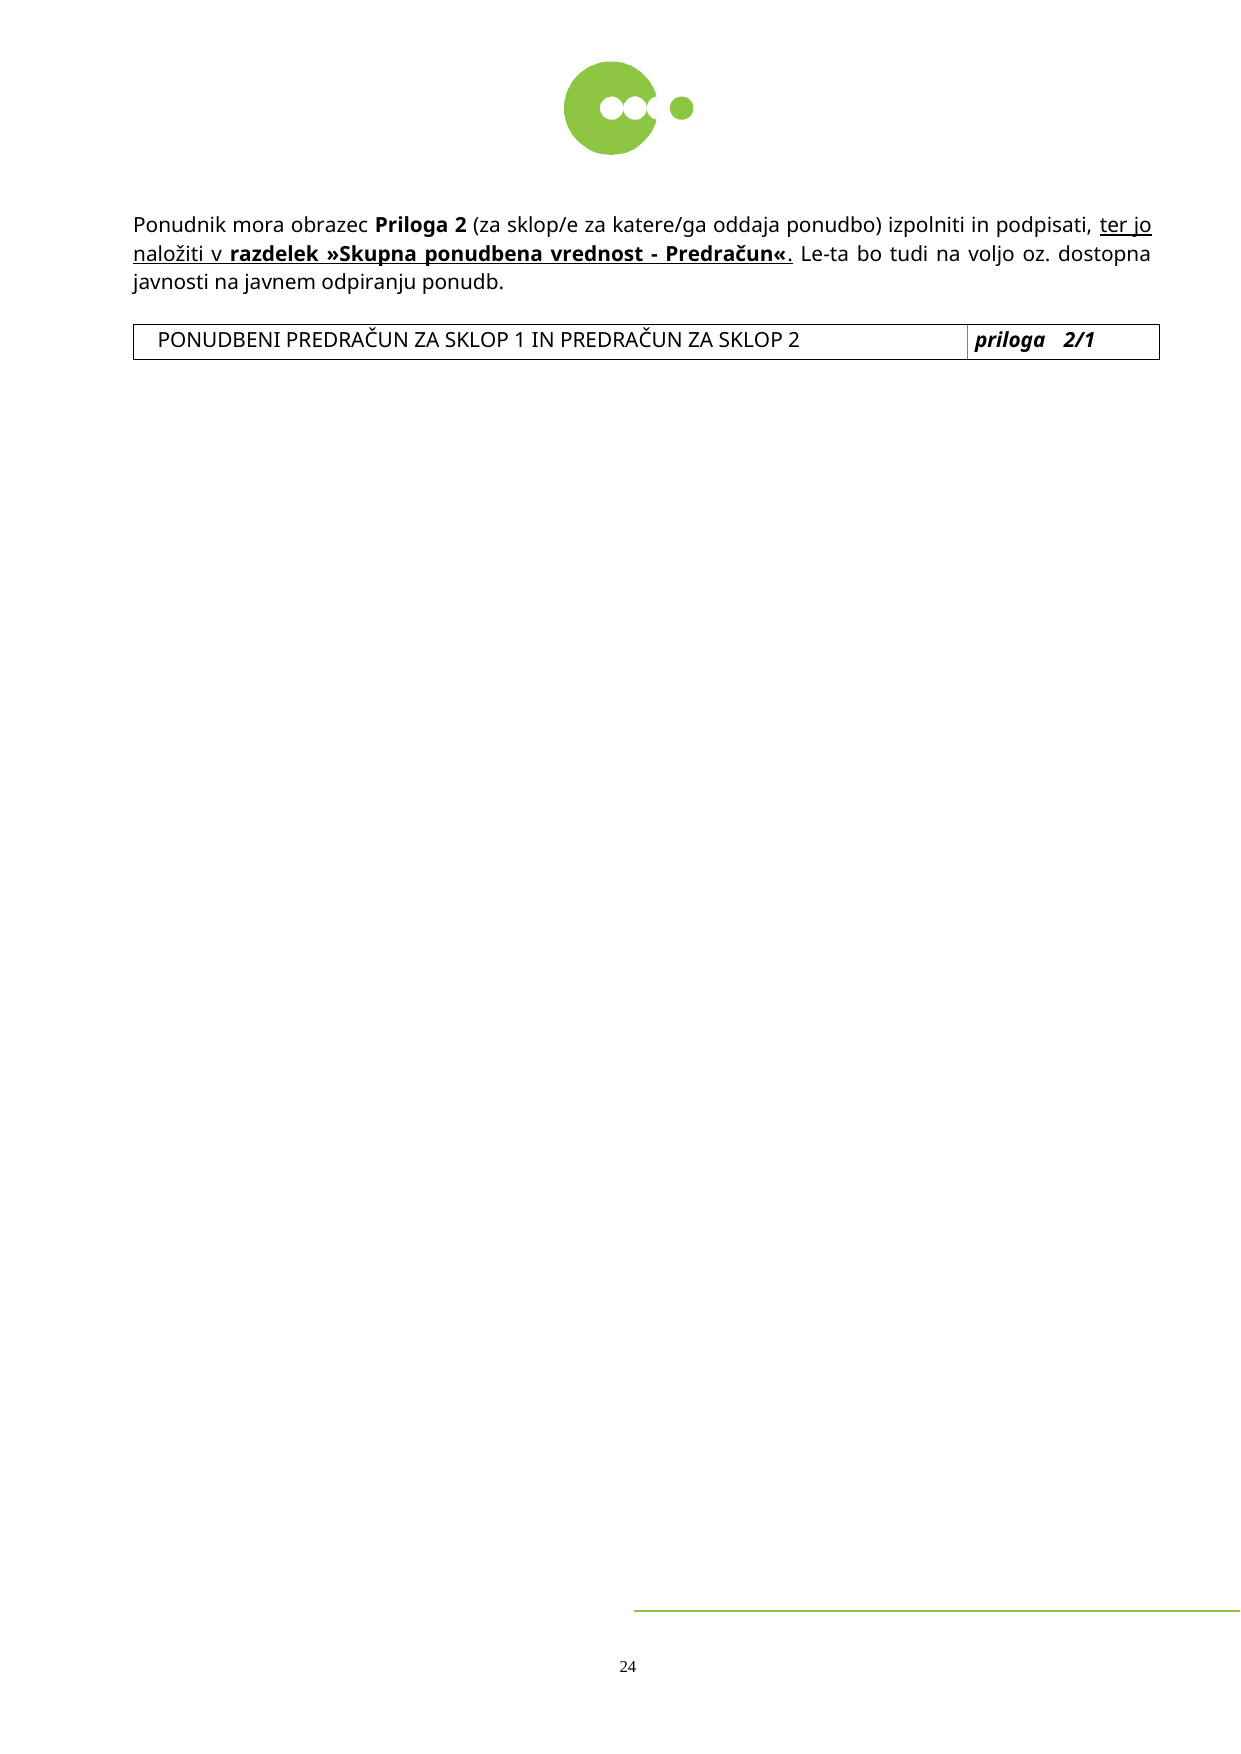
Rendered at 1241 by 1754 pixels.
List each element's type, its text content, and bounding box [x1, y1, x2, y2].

table_header priloga [968, 325, 1056, 359]
table_header [134, 325, 150, 359]
table_header PONUDBENI PREDRAČUN ZA SKLOP 1 IN PREDRAČUN ZA SKLOP 2 [150, 325, 967, 359]
table_header 2/1 [1056, 325, 1159, 359]
text Ponudnik mora obrazec Priloga 2 (za sklop/e za katere/ga oddaja ponudbo) izpolniti in podpisati, ter jo naložiti v razdelek »Skupna ponudbena vrednost - Predračun«. Le-ta bo tudi na voljo oz. dostopna javnosti na javnem odpiranju ponudb. [133, 210, 1152, 296]
